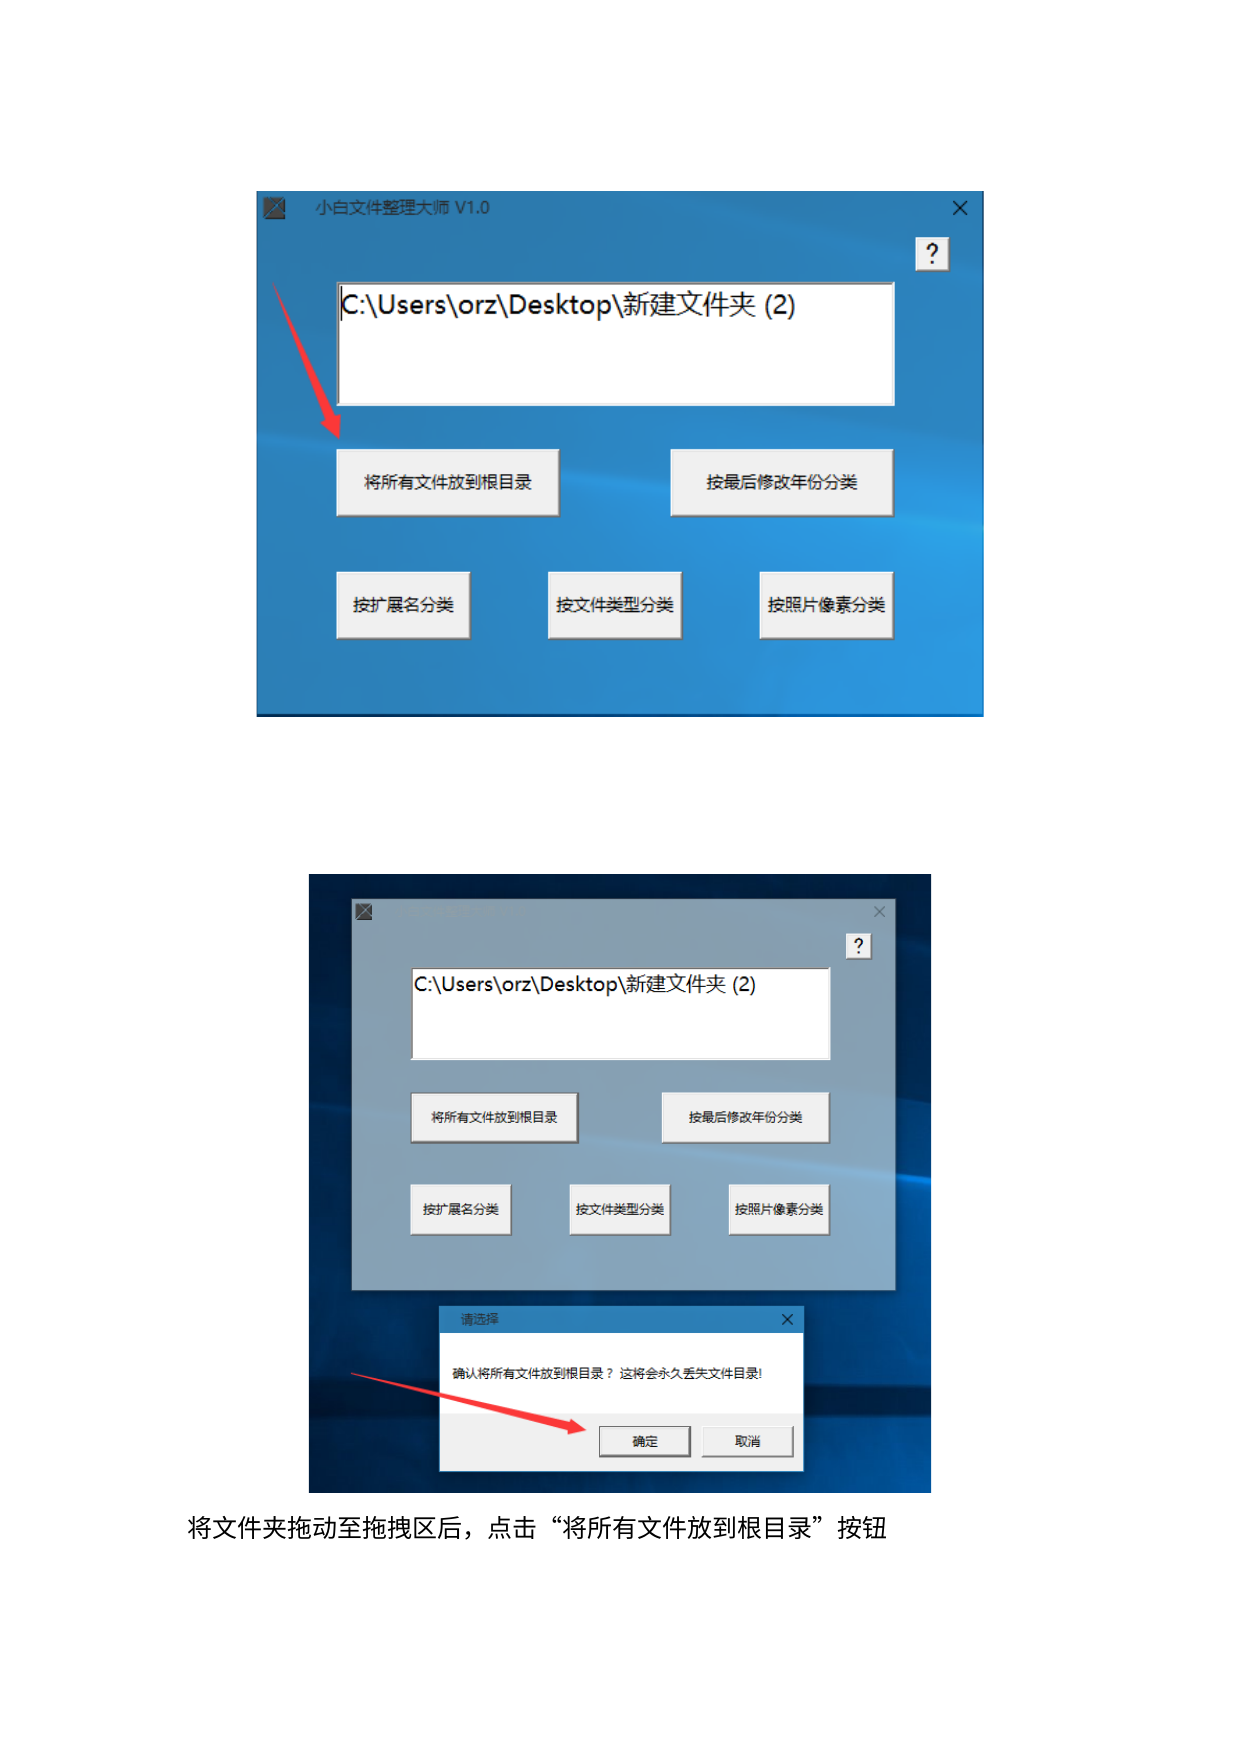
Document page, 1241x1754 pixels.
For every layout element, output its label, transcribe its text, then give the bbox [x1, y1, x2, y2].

picture [308, 874, 932, 1493]
picture [256, 191, 984, 717]
